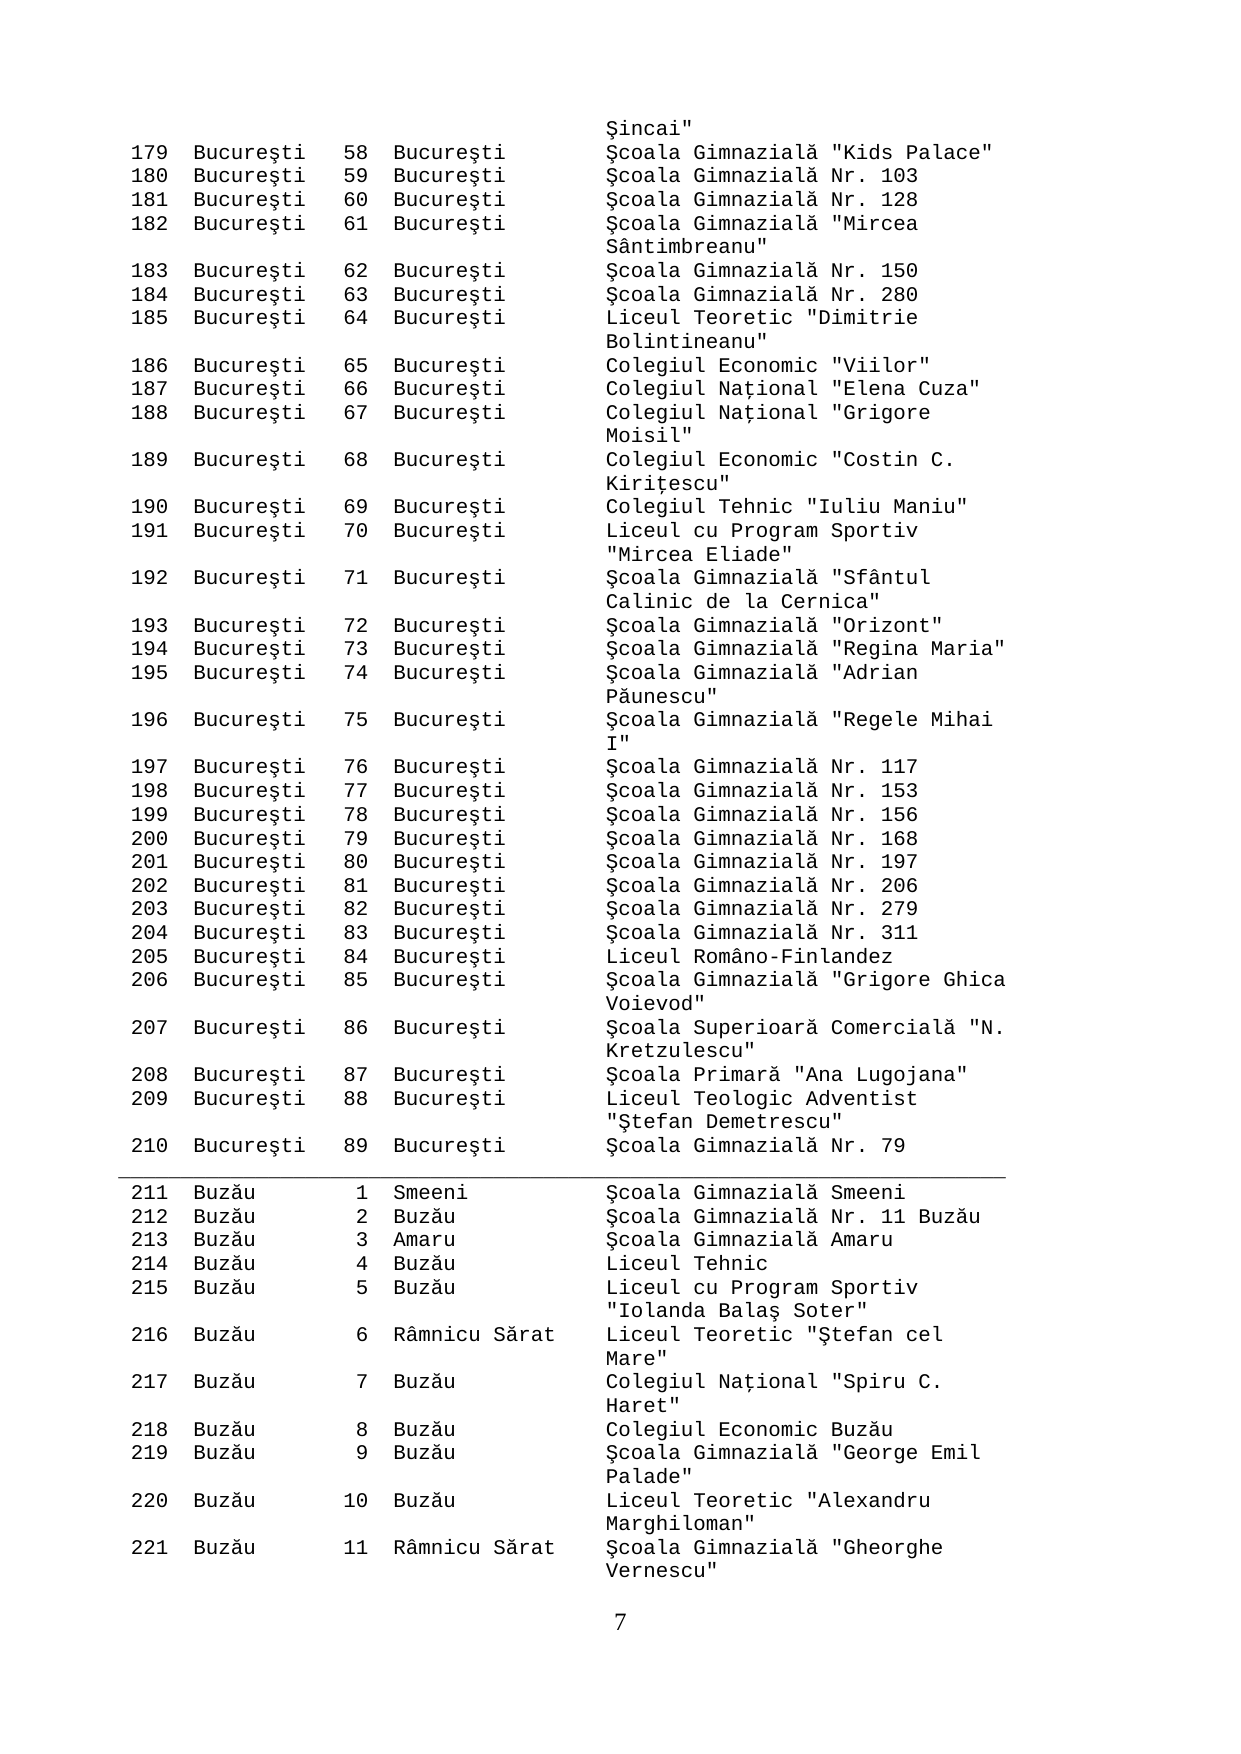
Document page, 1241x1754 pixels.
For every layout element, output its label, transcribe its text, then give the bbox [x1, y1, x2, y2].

text Mare" [118, 1348, 1122, 1371]
text 195 Bucureşti 74 Bucureşti Şcoala Gimnazială "Adrian [118, 662, 1122, 686]
text 215 Buzău 5 Buzău Liceul cu Program Sportiv [118, 1277, 1122, 1300]
text 194 Bucureşti 73 Bucureşti Şcoala Gimnazială "Regina Maria" [118, 638, 1122, 662]
text Vernescu" [118, 1561, 1122, 1584]
text Kiriţescu" [118, 473, 1122, 496]
text Kretzulescu" [118, 1040, 1122, 1064]
text 196 Bucureşti 75 Bucureşti Şcoala Gimnazială "Regele Mihai [118, 709, 1122, 733]
text "Mircea Eliade" [118, 544, 1122, 567]
text 193 Bucureşti 72 Bucureşti Şcoala Gimnazială "Orizont" [118, 615, 1122, 638]
text 208 Bucureşti 87 Bucureşti Şcoala Primară "Ana Lugojana" [118, 1064, 1122, 1088]
text 211 Buzău 1 Smeeni Şcoala Gimnazială Smeeni [118, 1182, 1122, 1206]
text 209 Bucureşti 88 Bucureşti Liceul Teologic Adventist [118, 1088, 1122, 1111]
text Calinic de la Cernica" [118, 591, 1122, 615]
text 217 Buzău 7 Buzău Colegiul Naţional "Spiru C. [118, 1371, 1122, 1395]
text I" [118, 733, 1122, 757]
text 203 Bucureşti 82 Bucureşti Şcoala Gimnazială Nr. 279 [118, 898, 1122, 922]
text _______________________________________________________________________ [118, 1158, 1122, 1182]
text Moisil" [118, 426, 1122, 449]
text 207 Bucureşti 86 Bucureşti Şcoala Superioară Comercială "N. [118, 1017, 1122, 1040]
text 202 Bucureşti 81 Bucureşti Şcoala Gimnazială Nr. 206 [118, 875, 1122, 898]
text 216 Buzău 6 Râmnicu Sărat Liceul Teoretic "Ştefan cel [118, 1324, 1122, 1348]
text Palade" [118, 1466, 1122, 1489]
text 191 Bucureşti 70 Bucureşti Liceul cu Program Sportiv [118, 520, 1122, 544]
text 212 Buzău 2 Buzău Şcoala Gimnazială Nr. 11 Buzău [118, 1206, 1122, 1229]
text 183 Bucureşti 62 Bucureşti Şcoala Gimnazială Nr. 150 [118, 260, 1122, 284]
text 188 Bucureşti 67 Bucureşti Colegiul Naţional "Grigore [118, 402, 1122, 426]
text 206 Bucureşti 85 Bucureşti Şcoala Gimnazială "Grigore Ghica [118, 969, 1122, 993]
text 190 Bucureşti 69 Bucureşti Colegiul Tehnic "Iuliu Maniu" [118, 496, 1122, 520]
text 204 Bucureşti 83 Bucureşti Şcoala Gimnazială Nr. 311 [118, 922, 1122, 946]
text 218 Buzău 8 Buzău Colegiul Economic Buzău [118, 1419, 1122, 1442]
text Şincai" [118, 118, 1122, 142]
text "Ştefan Demetrescu" [118, 1111, 1122, 1135]
text 205 Bucureşti 84 Bucureşti Liceul Româno-Finlandez [118, 946, 1122, 969]
text 213 Buzău 3 Amaru Şcoala Gimnazială Amaru [118, 1229, 1122, 1253]
text 180 Bucureşti 59 Bucureşti Şcoala Gimnazială Nr. 103 [118, 165, 1122, 189]
text 181 Bucureşti 60 Bucureşti Şcoala Gimnazială Nr. 128 [118, 189, 1122, 213]
text Sântimbreanu" [118, 236, 1122, 260]
text Voievod" [118, 993, 1122, 1017]
text 185 Bucureşti 64 Bucureşti Liceul Teoretic "Dimitrie [118, 307, 1122, 331]
text Haret" [118, 1395, 1122, 1419]
text Păunescu" [118, 686, 1122, 709]
text 200 Bucureşti 79 Bucureşti Şcoala Gimnazială Nr. 168 [118, 827, 1122, 851]
text 199 Bucureşti 78 Bucureşti Şcoala Gimnazială Nr. 156 [118, 804, 1122, 827]
text 201 Bucureşti 80 Bucureşti Şcoala Gimnazială Nr. 197 [118, 851, 1122, 875]
text 187 Bucureşti 66 Bucureşti Colegiul Naţional "Elena Cuza" [118, 378, 1122, 402]
text 210 Bucureşti 89 Bucureşti Şcoala Gimnazială Nr. 79 [118, 1135, 1122, 1158]
text 220 Buzău 10 Buzău Liceul Teoretic "Alexandru [118, 1489, 1122, 1513]
text 182 Bucureşti 61 Bucureşti Şcoala Gimnazială "Mircea [118, 213, 1122, 236]
text 189 Bucureşti 68 Bucureşti Colegiul Economic "Costin C. [118, 449, 1122, 473]
text 198 Bucureşti 77 Bucureşti Şcoala Gimnazială Nr. 153 [118, 780, 1122, 804]
text 192 Bucureşti 71 Bucureşti Şcoala Gimnazială "Sfântul [118, 567, 1122, 591]
text "Iolanda Balaş Soter" [118, 1300, 1122, 1324]
text 184 Bucureşti 63 Bucureşti Şcoala Gimnazială Nr. 280 [118, 284, 1122, 307]
text 214 Buzău 4 Buzău Liceul Tehnic [118, 1253, 1122, 1277]
text 219 Buzău 9 Buzău Şcoala Gimnazială "George Emil [118, 1442, 1122, 1466]
text 221 Buzău 11 Râmnicu Sărat Şcoala Gimnazială "Gheorghe [118, 1537, 1122, 1561]
text 197 Bucureşti 76 Bucureşti Şcoala Gimnazială Nr. 117 [118, 757, 1122, 780]
text 186 Bucureşti 65 Bucureşti Colegiul Economic "Viilor" [118, 354, 1122, 378]
text Marghiloman" [118, 1513, 1122, 1537]
text Bolintineanu" [118, 331, 1122, 354]
text 179 Bucureşti 58 Bucureşti Şcoala Gimnazială "Kids Palace" [118, 142, 1122, 165]
